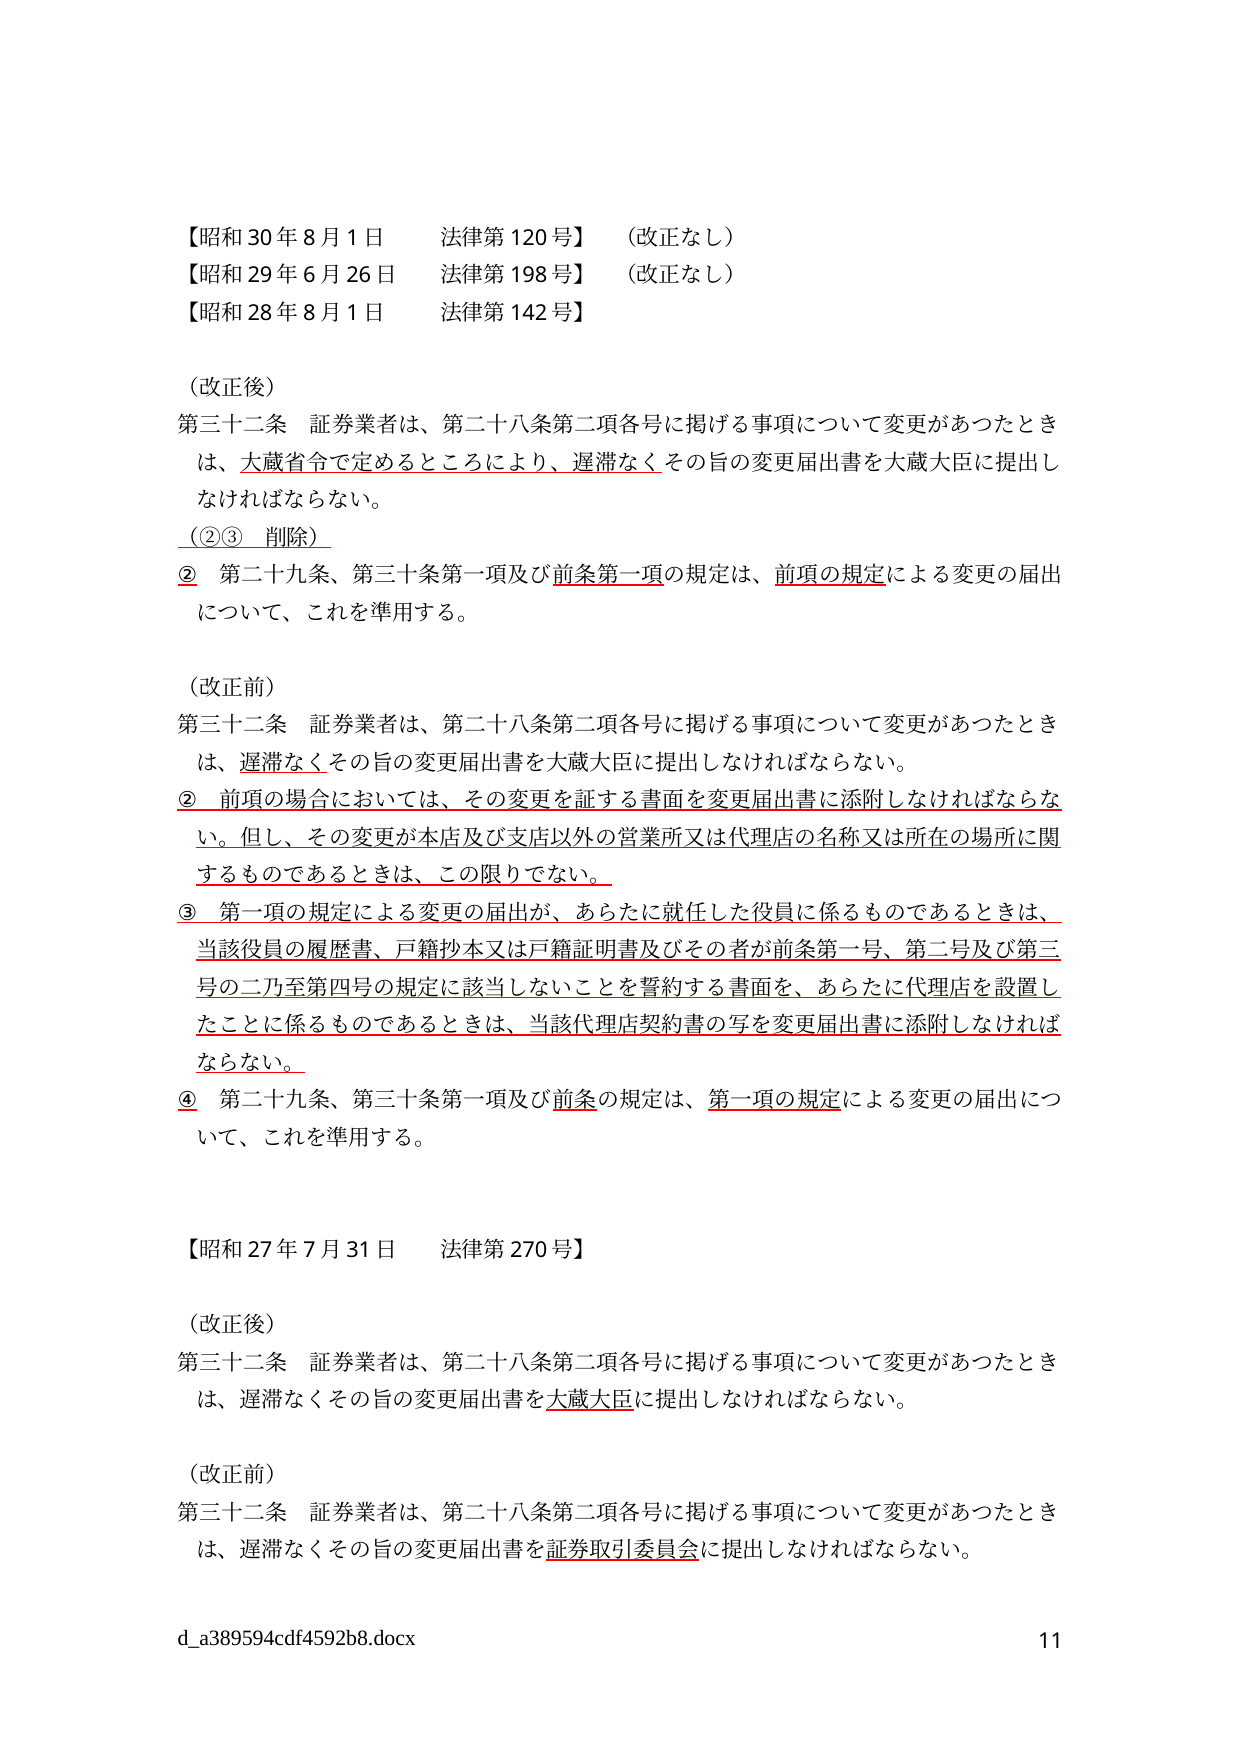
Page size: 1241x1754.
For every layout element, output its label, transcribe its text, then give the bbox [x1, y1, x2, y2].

text （②③ 削除） [177, 517, 1063, 554]
text 第三十二条 証券業者は、第二十八条第二項各号に掲げる事項について変更があつたときは、遅滞なくその旨の変更届出書を大蔵大臣に提出しなければならない。 [177, 704, 1063, 779]
text （改正前） [177, 667, 1063, 704]
text ④ 第二十九条、第三十条第一項及び前条の規定は、第一項の規定による変更の届出について、これを準用する。 [177, 1079, 1063, 1154]
text 【昭和30年8月1日 法律第120号】 （改正なし） [177, 217, 1063, 254]
text （改正前） [177, 1454, 1063, 1492]
text 【昭和29年6月26日 法律第198号】 （改正なし） [177, 254, 1063, 292]
text （改正後） [177, 367, 1063, 404]
text 【昭和28年8月1日 法律第142号】 [177, 292, 1063, 329]
text ② 前項の場合においては、その変更を証する書面を変更届出書に添附しなければならない。但し、その変更が本店及び支店以外の営業所又は代理店の名称又は所在の場所に関するものであるときは、この限りでない。 [177, 779, 1063, 892]
text 第三十二条 証券業者は、第二十八条第二項各号に掲げる事項について変更があつたときは、遅滞なくその旨の変更届出書を証券取引委員会に提出しなければならない。 [177, 1492, 1063, 1567]
text （改正後） [177, 1304, 1063, 1342]
text 【昭和27年7月31日 法律第270号】 [177, 1229, 1063, 1267]
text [177, 404, 1063, 517]
text 第三十二条 証券業者は、第二十八条第二項各号に掲げる事項について変更があつたときは、遅滞なくその旨の変更届出書を大蔵大臣に提出しなければならない。 [177, 1342, 1063, 1417]
text ② 第二十九条、第三十条第一項及び前条第一項の規定は、前項の規定による変更の届出について、これを準用する。 [177, 554, 1063, 629]
text ③ 第一項の規定による変更の届出が、あらたに就任した役員に係るものであるときは、当該役員の履歴書、戸籍抄本又は戸籍証明書及びその者が前条第一号、第二号及び第三号の二乃至第四号の規定に該当しないことを誓約する書面を、あらたに代理店を設置したことに係るものであるときは、当該代理店契約書の写を変更届出書に添附しなければならない。 [177, 892, 1063, 1079]
